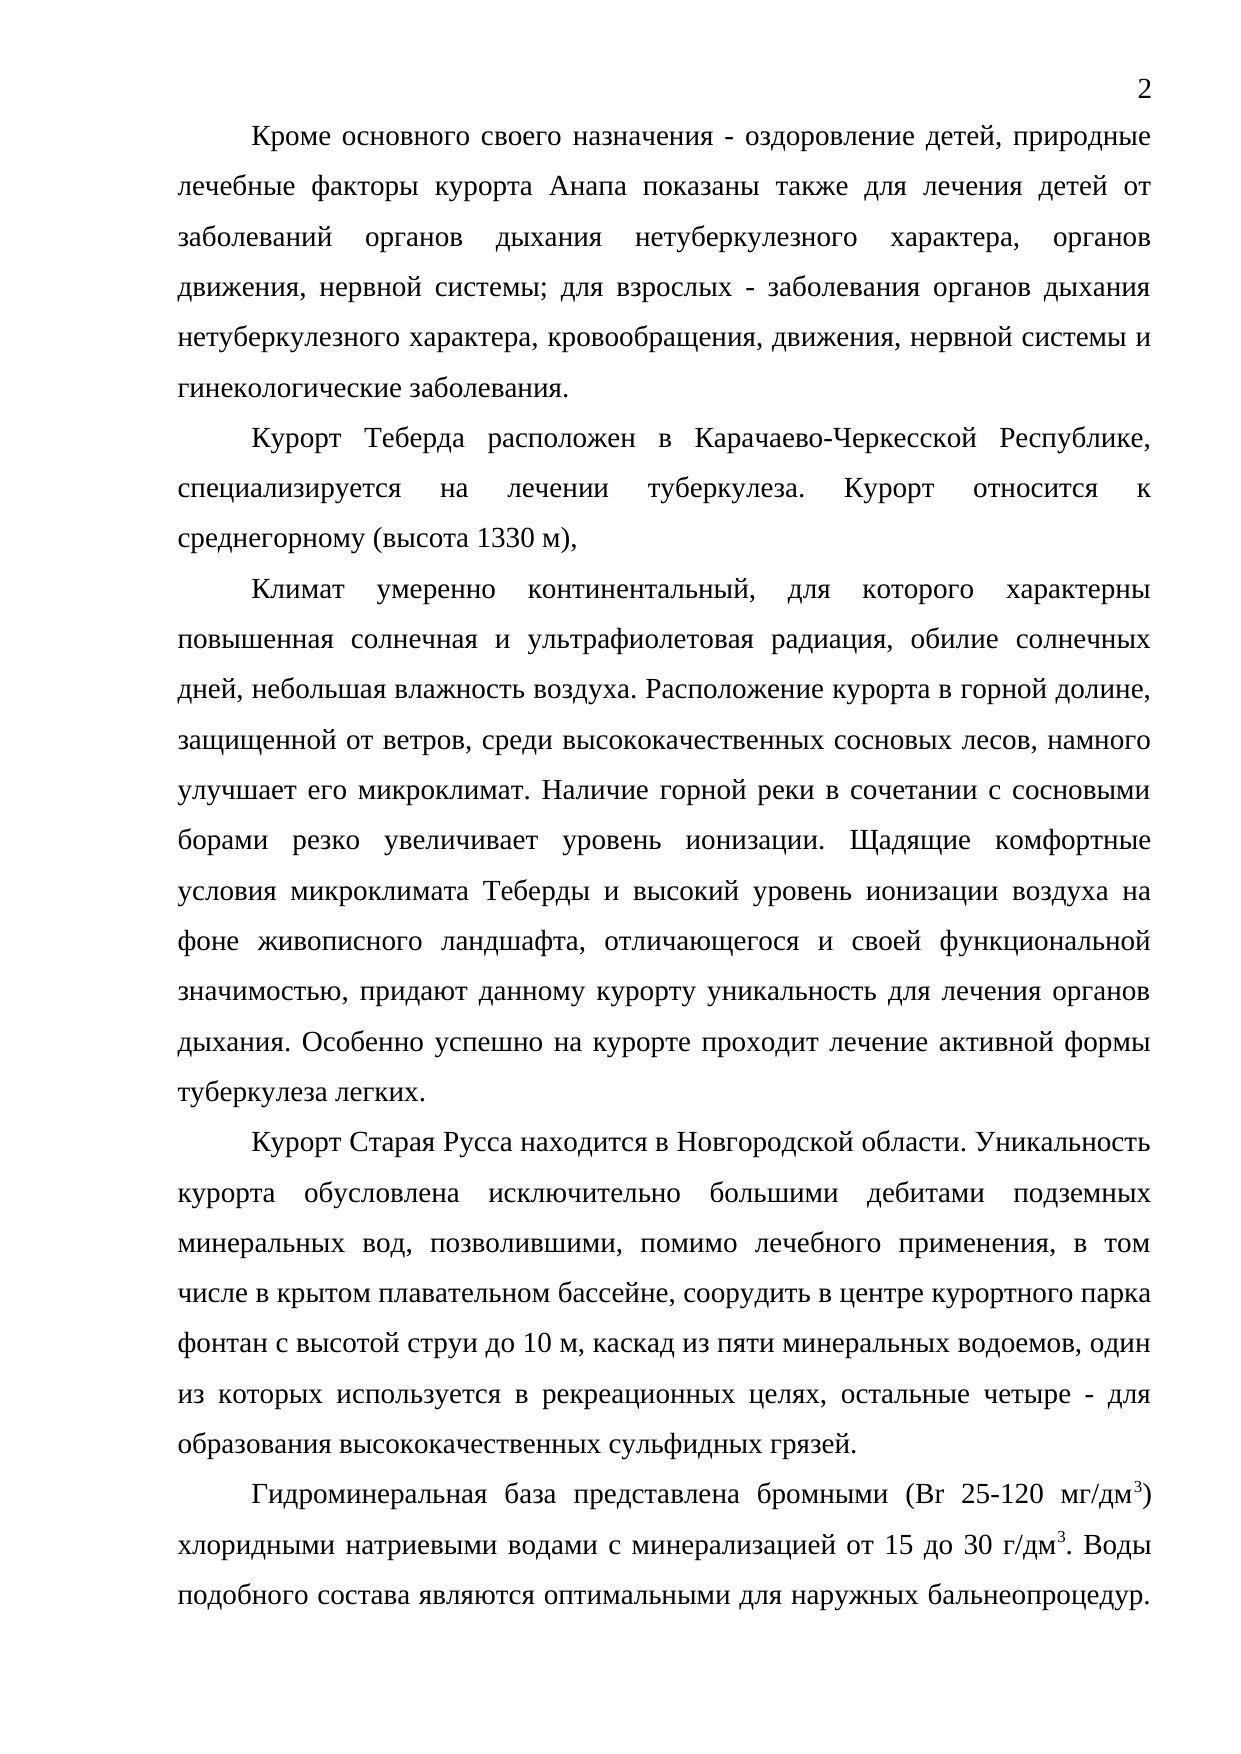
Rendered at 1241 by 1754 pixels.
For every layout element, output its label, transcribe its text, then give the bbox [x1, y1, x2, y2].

text Кроме основного своего назначения - оздоровление детей, природные лечебные факторы курорта Анапа показаны также для лечения детей от заболеваний органов дыхания нетуберкулезного характера, органов движения, нервной системы; для взрослых - заболевания органов дыхания нетуберкулезного характера, кровообращения, движения, нервной системы и гинекологические заболевания. [177, 118, 1152, 403]
text Климат умеренно континентальный, для которого характерны повышенная солнечная и ультрафиолетовая радиация, обилие солнечных дней, небольшая влажность воздуха. Расположение курорта в горной долине, защищенной от ветров, среди высококачественных сосновых лесов, намного улучшает его микроклимат. Наличие горной реки в сочетании с сосновыми борами резко увеличивает уровень ионизации. Щадящие комфортные условия микроклимата Теберды и высокий уровень ионизации воздуха на фоне живописного ландшафта, отличающегося и своей функциональной значимостью, придают данному курорту уникальность для лечения органов дыхания. Особенно успешно на курорте проходит лечение активной формы туберкулеза легких. [177, 571, 1152, 1108]
text Курорт Теберда расположен в Карачаево-Черкесской Республике, специализируется на лечении туберкулеза. Курорт относится к среднегорному (высота 1330 м), [177, 420, 1152, 554]
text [177, 1477, 1152, 1611]
text Курорт Старая Русса находится в Новгородской области. Уникальность курорта обусловлена исключительно большими дебитами подземных минеральных вод, позволившими, помимо лечебного применения, в том числе в крытом плавательном бассейне, соорудить в центре курортного парка фонтан с высотой струи до 10 м, каскад из пяти минеральных водоемов, один из которых используется в рекреационных целях, остальные четыре - для образования высококачественных сульфидных грязей. [177, 1124, 1152, 1460]
